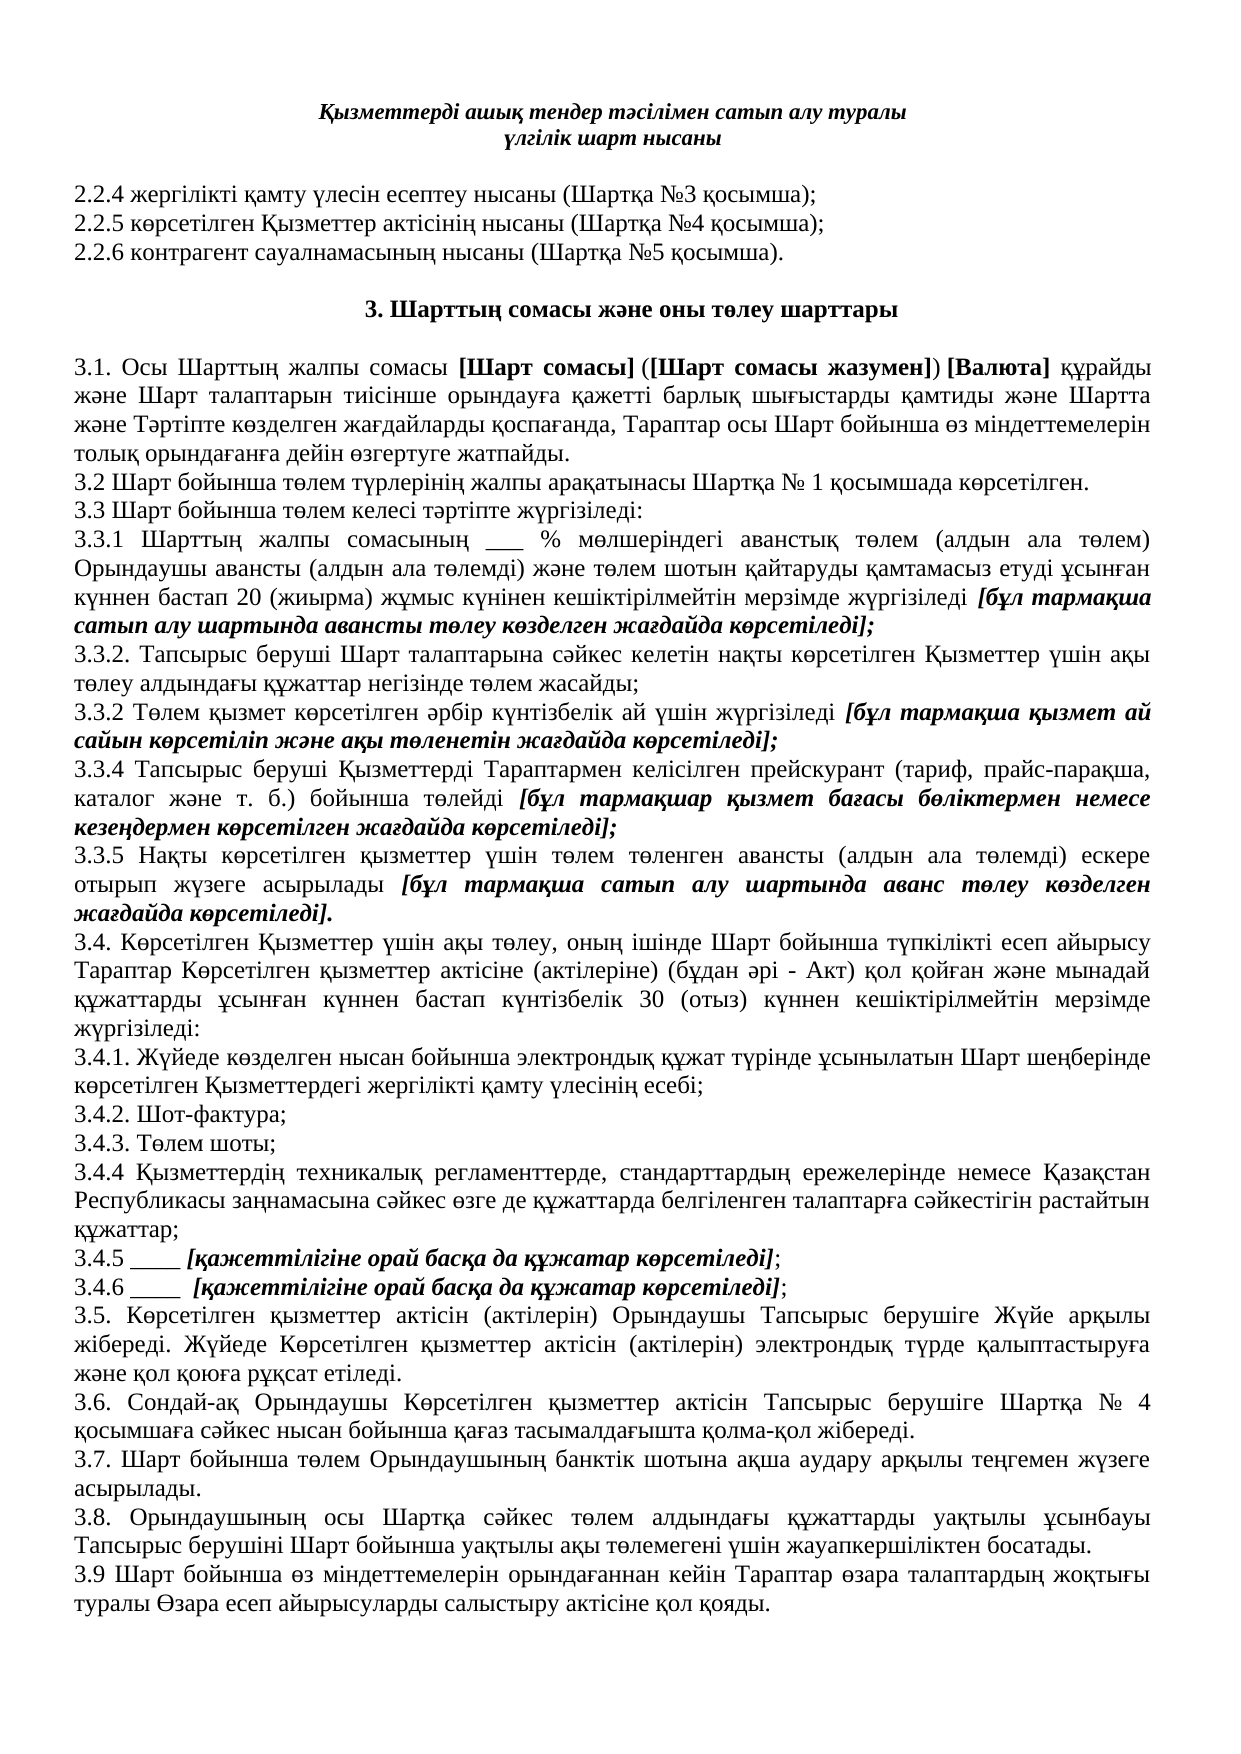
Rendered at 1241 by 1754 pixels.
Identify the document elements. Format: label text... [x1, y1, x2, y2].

text 3.7. Шарт бойынша төлем Орындаушының банктік шотына ақша аудару арқылы теңгемен жүзеге асырылады. [74, 1444, 1152, 1502]
text 3.8. Орындаушының осы Шартқа сәйкес төлем алдындағы құжаттарды уақтылы ұсынбауы Тапсырыс берушіні Шарт бойынша уақтылы ақы төлемегені үшін жауапкершіліктен босатады. [74, 1502, 1152, 1559]
text 3.9 Шарт бойынша өз міндеттемелерін орындағаннан кейін Тараптар өзара талаптардың жоқтығы туралы Өзара есеп айырысуларды салыстыру актісіне қол қояды. [74, 1559, 1152, 1617]
text 2.2.4 жергілікті қамту үлесін есептеу нысаны (Шартқа №3 қосымша); [74, 179, 1152, 208]
text 3.4. Көрсетілген Қызметтер үшін ақы төлеу, оның ішінде Шарт бойынша түпкілікті есеп айырысу Тараптар Көрсетілген қызметтер актісіне (актілеріне) (бұдан әрі - Акт) қол қойған және мынадай құжаттарды ұсынған күннен бастап күнтізбелік 30 (отыз) күннен кешіктірілмейтін мерзімде жүргізіледі: [74, 927, 1152, 1042]
text 3.4.6 ____ [қажеттілігіне орай басқа да құжатар көрсетіледі]; [74, 1272, 1151, 1301]
text 3.4.4 Қызметтердің техникалық регламенттерде, стандарттардың ережелерінде немесе Қазақстан Республикасы заңнамасына сәйкес өзге де құжаттарда белгіленген талаптарға сәйкестігін растайтын құжаттар; [74, 1157, 1151, 1243]
text 3.2 Шарт бойынша төлем түрлерінің жалпы арақатынасы Шартқа № 1 қосымшада көрсетілген. [74, 467, 1152, 496]
text 2.2.6 контрагент сауалнамасының нысаны (Шартқа №5 қосымша). [74, 237, 1152, 266]
text 3.3.2. Тапсырыс беруші Шарт талаптарына сәйкес келетін нақты көрсетілген Қызметтер үшін ақы төлеу алдындағы құжаттар негізінде төлем жасайды; [74, 639, 1152, 697]
text 3. Шарттың сомасы және оны төлеу шарттары [111, 294, 1152, 323]
text 3.5. Көрсетілген қызметтер актісін (актілерін) Орындаушы Тапсырыс берушіге Жүйе арқылы жібереді. Жүйеде Көрсетілген қызметтер актісін (актілерін) электрондық түрде қалыптастыруға және қол қоюға рұқсат етіледі. [74, 1301, 1151, 1387]
text 3.4.3. Төлем шоты; [74, 1128, 1151, 1157]
text 3.1. Осы Шарттың жалпы сомасы [Шарт сомасы] ([Шарт сомасы жазумен]) [Валюта] құрайды және Шарт талаптарын тиісінше орындауға қажетті барлық шығыстарды қамтиды және Шартта және Тәртіпте көзделген жағдайларды қоспағанда, Тараптар осы Шарт бойынша өз міндеттемелерін толық орындағанға дейін өзгертуге жатпайды. [74, 352, 1152, 467]
text 3.4.5 ____ [қажеттілігіне орай басқа да құжатар көрсетіледі]; [74, 1243, 1151, 1272]
text 3.3.5 Нақты көрсетілген қызметтер үшін төлем төленген авансты (алдын ала төлемді) ескере отырып жүзеге асырылады [бұл тармақша сатып алу шартында аванс төлеу көзделген жағдайда көрсетіледі]. [74, 841, 1152, 927]
text 3.3.4 Тапсырыс беруші Қызметтерді Тараптармен келісілген прейскурант (тариф, прайс-парақша, каталог және т. б.) бойынша төлейді [бұл тармақшар қызмет бағасы бөліктермен немесе кезеңдермен көрсетілген жағдайда көрсетіледі]; [74, 754, 1152, 841]
text 3.3 Шарт бойынша төлем келесі тәртіпте жүргізіледі: [74, 496, 1152, 524]
text 3.4.2. Шот-фактура; [74, 1099, 1152, 1128]
text 3.6. Сондай-ақ Орындаушы Көрсетілген қызметтер актісін Тапсырыс берушіге Шартқа № 4 қосымшаға сәйкес нысан бойынша қағаз тасымалдағышта қолма-қол жібереді. [74, 1387, 1152, 1444]
text 3.3.1 Шарттың жалпы сомасының ___ % мөлшеріндегі аванстық төлем (алдын ала төлем) Орындаушы авансты (алдын ала төлемді) және төлем шотын қайтаруды қамтамасыз етуді ұсынған күннен бастап 20 (жиырма) жұмыс күнінен кешіктірілмейтін мерзімде жүргізіледі [бұл тармақша сатып алу шартында авансты төлеу көзделген жағдайда көрсетіледі]; [74, 524, 1152, 639]
text 3.4.1. Жүйеде көзделген нысан бойынша электрондық құжат түрінде ұсынылатын Шарт шеңберінде көрсетілген Қызметтердегі жергілікті қамту үлесінің есебі; [74, 1042, 1152, 1099]
text 2.2.5 көрсетілген Қызметтер актісінің нысаны (Шартқа №4 қосымша); [74, 208, 1152, 237]
text 3.3.2 Төлем қызмет көрсетілген әрбір күнтізбелік ай үшін жүргізіледі [бұл тармақша қызмет ай сайын көрсетіліп және ақы төленетін жағдайда көрсетіледі]; [74, 697, 1152, 754]
